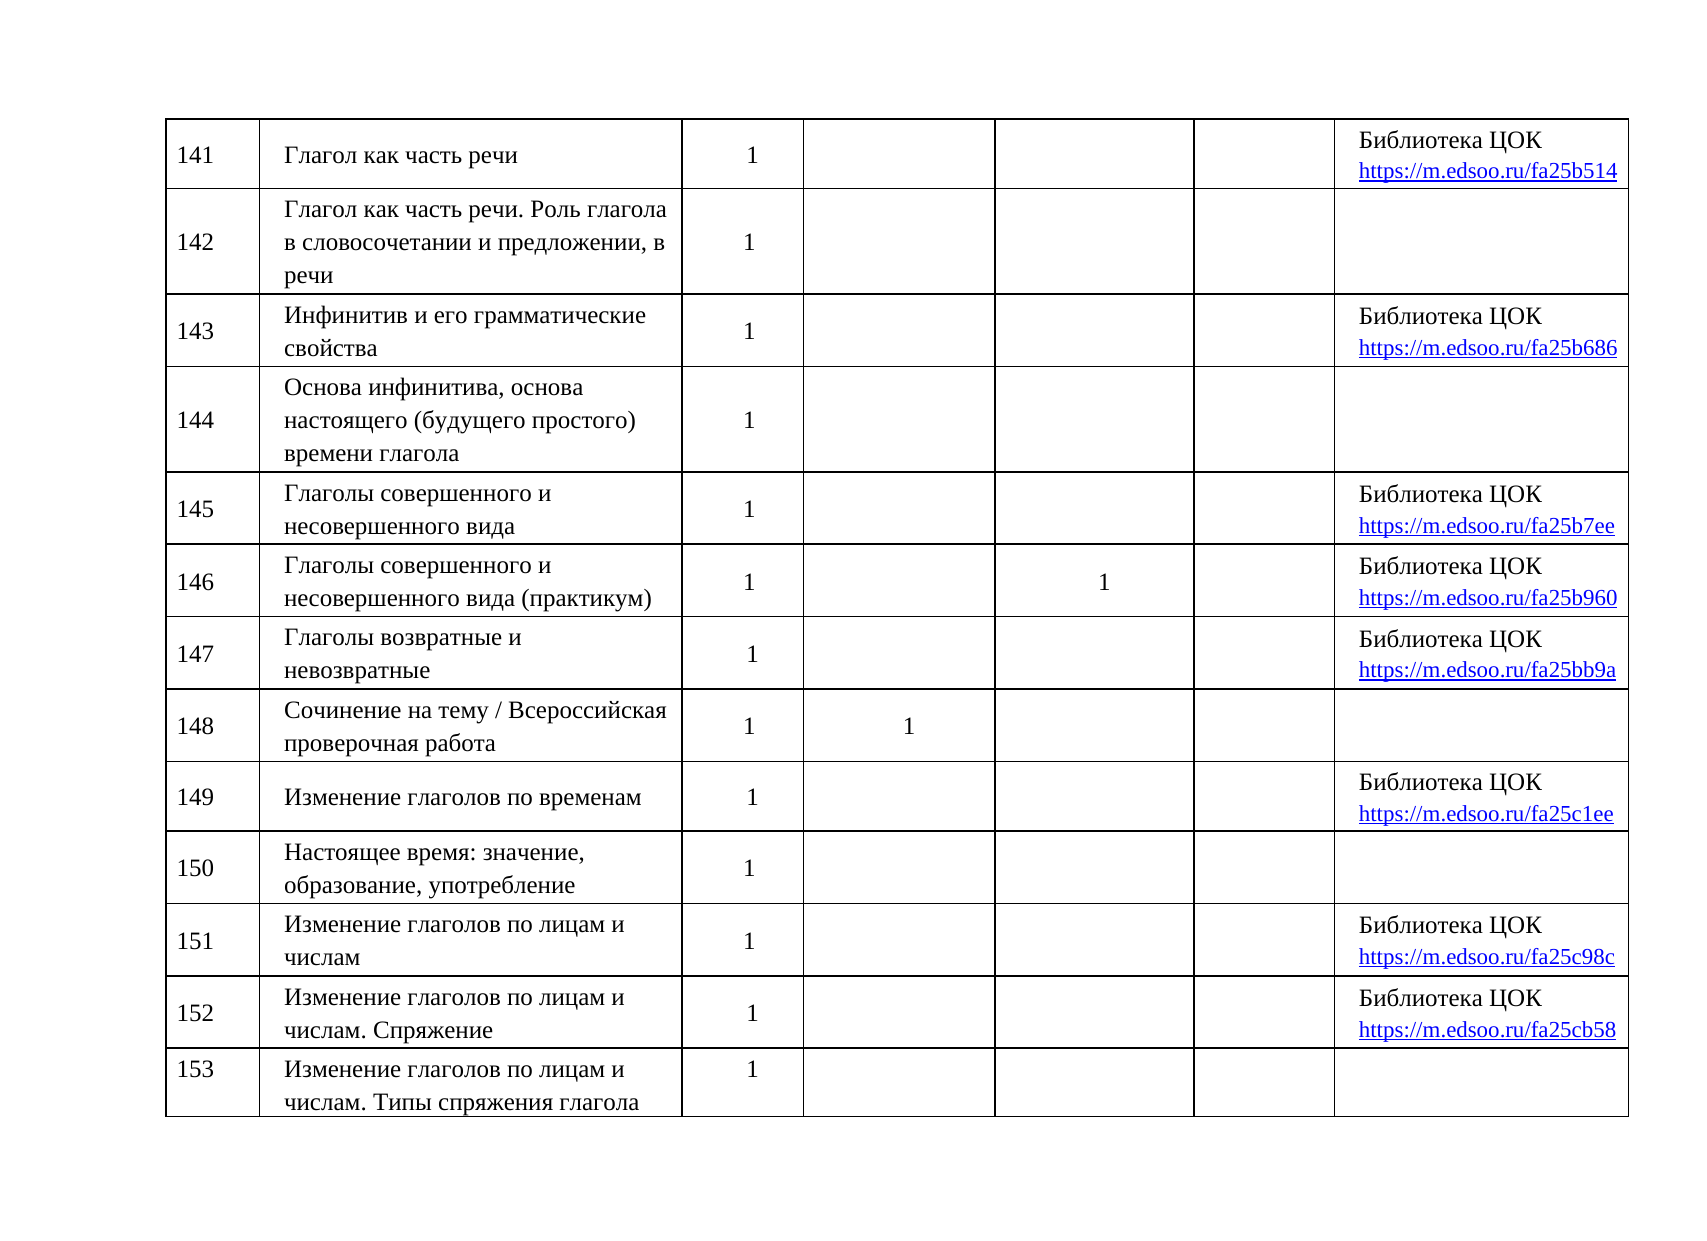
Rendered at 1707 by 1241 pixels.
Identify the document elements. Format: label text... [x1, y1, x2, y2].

table_cell 150 [167, 832, 259, 902]
table_cell 1 [683, 295, 803, 366]
table_cell 1 [683, 120, 803, 188]
table_cell Сочинение на тему / Всероссийская проверочная работа [260, 690, 681, 761]
table_cell Библиотека ЦОК https://m.edsoo.ru/fa25b960 [1335, 545, 1628, 616]
table_cell Библиотека ЦОК https://m.edsoo.ru/fa25bb9a [1335, 617, 1628, 688]
table_cell Библиотека ЦОК https://m.edsoo.ru/fa25b7ee [1335, 473, 1628, 543]
table_cell Глагол как часть речи [260, 120, 681, 188]
table_cell 1 [683, 473, 803, 543]
table_cell [1335, 367, 1628, 471]
table_cell 1 [683, 977, 803, 1047]
table_cell Инфинитив и его грамматические свойства [260, 295, 681, 366]
table_cell [804, 904, 994, 975]
table_cell [1195, 295, 1334, 366]
table_cell 143 [167, 295, 259, 366]
table_cell [804, 617, 994, 688]
table_cell Глаголы совершенного и несовершенного вида [260, 473, 681, 543]
table_cell 1 [683, 904, 803, 975]
table_cell 1 [683, 832, 803, 902]
table_cell Глаголы совершенного и несовершенного вида (практикум) [260, 545, 681, 616]
table_cell Глагол как часть речи. Роль глагола в словосочетании и предложении, в речи [260, 189, 681, 293]
table_cell [1195, 690, 1334, 761]
table_cell [1195, 189, 1334, 293]
table_cell Библиотека ЦОК https://m.edsoo.ru/fa25c98c [1335, 904, 1628, 975]
table_cell 1 [683, 617, 803, 688]
table_cell 153 [167, 1049, 259, 1116]
table_cell [996, 473, 1193, 543]
table_cell [1195, 545, 1334, 616]
table_cell Библиотека ЦОК https://m.edsoo.ru/fa25b514 [1335, 120, 1628, 188]
table_cell [996, 295, 1193, 366]
table_cell Настоящее время: значение, образование, употребление [260, 832, 681, 902]
table_cell [1335, 690, 1628, 761]
table_cell 1 [683, 189, 803, 293]
table_cell [996, 690, 1193, 761]
table_cell Библиотека ЦОК https://m.edsoo.ru/fa25b686 [1335, 295, 1628, 366]
table_cell [996, 189, 1193, 293]
table_cell 1 [683, 762, 803, 830]
table_cell [1195, 832, 1334, 902]
table_cell 142 [167, 189, 259, 293]
table_cell Библиотека ЦОК https://m.edsoo.ru/fa25cb58 [1335, 977, 1628, 1047]
table_cell [1335, 189, 1628, 293]
table_cell Изменение глаголов по временам [260, 762, 681, 830]
table_cell Изменение глаголов по лицам и числам. Спряжение [260, 977, 681, 1047]
table_cell [1195, 473, 1334, 543]
table_cell 1 [804, 690, 994, 761]
table_cell [996, 1049, 1193, 1116]
table_cell Глаголы возвратные и невозвратные [260, 617, 681, 688]
table_cell [996, 977, 1193, 1047]
table_cell [804, 832, 994, 902]
table_cell [996, 832, 1193, 902]
table_cell [1195, 762, 1334, 830]
table_cell 1 [683, 1049, 803, 1116]
table_cell [1195, 1049, 1334, 1116]
table_cell 145 [167, 473, 259, 543]
table_cell 1 [996, 545, 1193, 616]
table_cell 146 [167, 545, 259, 616]
table_cell 144 [167, 367, 259, 471]
table_cell 148 [167, 690, 259, 761]
table_cell [1195, 617, 1334, 688]
table_cell [996, 367, 1193, 471]
table_cell 149 [167, 762, 259, 830]
table_cell [804, 762, 994, 830]
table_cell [260, 1049, 681, 1116]
table_cell 141 [167, 120, 259, 188]
table_cell 1 [683, 690, 803, 761]
table_cell [1335, 1049, 1628, 1116]
table_cell [996, 762, 1193, 830]
table_cell 1 [683, 545, 803, 616]
table_cell [1335, 832, 1628, 902]
table_cell 147 [167, 617, 259, 688]
table_cell [1195, 904, 1334, 975]
table_cell [804, 1049, 994, 1116]
table_cell [804, 295, 994, 366]
table_cell [804, 473, 994, 543]
table_cell 1 [683, 367, 803, 471]
table_cell [804, 189, 994, 293]
table_cell [804, 977, 994, 1047]
table_cell Библиотека ЦОК https://m.edsoo.ru/fa25c1ee [1335, 762, 1628, 830]
table_cell [996, 120, 1193, 188]
table_cell Изменение глаголов по лицам и числам [260, 904, 681, 975]
table_cell [996, 617, 1193, 688]
table_cell [1195, 977, 1334, 1047]
table_cell 152 [167, 977, 259, 1047]
table_cell [804, 367, 994, 471]
table_cell [1195, 367, 1334, 471]
table_cell [996, 904, 1193, 975]
table_cell [804, 545, 994, 616]
table_cell [1195, 120, 1334, 188]
table_cell 151 [167, 904, 259, 975]
table_cell [804, 120, 994, 188]
table_cell Основа инфинитива, основа настоящего (будущего простого) времени глагола [260, 367, 681, 471]
